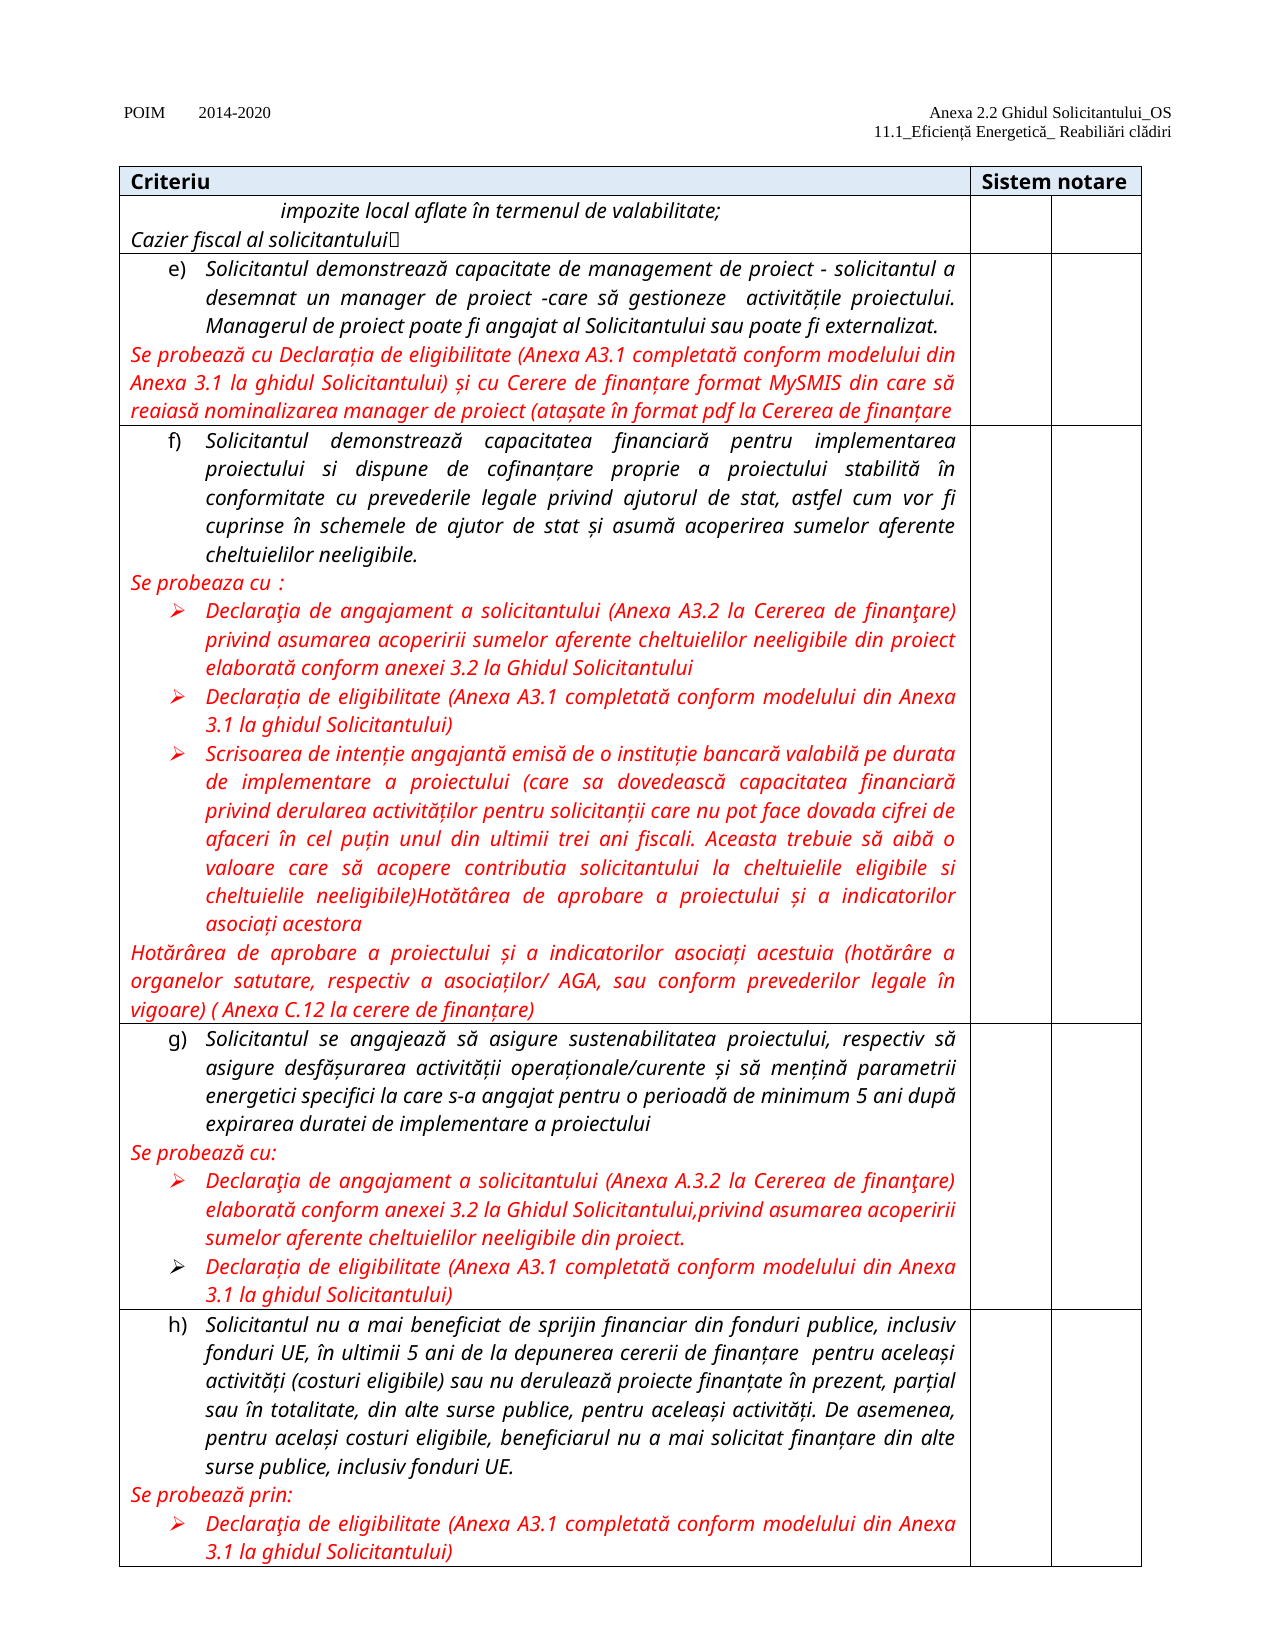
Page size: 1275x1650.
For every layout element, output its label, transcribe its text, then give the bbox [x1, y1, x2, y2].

table_cell Solicitantul demonstrează capacitate de management de proiect - solicitantul a desemnat un manager de proiect -care să gestioneze activitățile proiectului. Managerul de proiect poate fi angajat al Solicitantului sau poate fi externalizat. Se probează cu Declarația de eligibilitate (Anexa A3.1 completată conform modelului din Anexa 3.1 la ghidul Solicitantului) și cu Cerere de finanțare format MySMIS din care să reaiasă nominalizarea manager de proiect (atașate în format pdf la Cererea de finanțare [120, 254, 970, 425]
table_cell [971, 426, 1051, 1023]
table_cell [1052, 196, 1141, 253]
table_cell [971, 1310, 1051, 1566]
table_cell [1052, 1024, 1141, 1309]
table_cell [1052, 1310, 1141, 1566]
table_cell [120, 1310, 970, 1566]
table_cell Solicitantul demonstrează capacitatea financiară pentru implementarea proiectului si dispune de cofinanțare proprie a proiectului stabilită în conformitate cu prevederile legale privind ajutorul de stat, astfel cum vor fi cuprinse în schemele de ajutor de stat și asumă acoperirea sumelor aferente cheltuielilor neeligibile. Se probeaza cu : Declaraţia de angajament a solicitantului (Anexa A3.2 la Cererea de finanţare) privind asumarea acoperirii sumelor aferente cheltuielilor neeligibile din proiect elaborată conform anexei 3.2 la Ghidul Solicitantului Declarația de eligibilitate (Anexa A3.1 completată conform modelului din Anexa 3.1 la ghidul Solicitantului) Scrisoarea de intenție angajantă emisă de o instituție bancară valabilă pe durata de implementare a proiectului (care sa dovedească capacitatea financiară privind derularea activităților pentru solicitanții care nu pot face dovada cifrei de afaceri în cel puțin unul din ultimii trei ani fiscali. Aceasta trebuie să aibă o valoare care să acopere contributia solicitantului la cheltuielile eligibile si cheltuielile neeligibile)Hotătârea de aprobare a proiectului și a indicatorilor asociați acestora Hotărârea de aprobare a proiectului și a indicatorilor asociați acestuia (hotărâre a organelor satutare, respectiv a asociaților/ AGA, sau conform prevederilor legale în vigoare) ( Anexa C.12 la cerere de finanțare) [120, 426, 970, 1023]
table_cell Solicitantul se angajează să asigure sustenabilitatea proiectului, respectiv să asigure desfășurarea activității operaționale/curente și să mențină parametrii energetici specifici la care s-a angajat pentru o perioadă de minimum 5 ani după expirarea duratei de implementare a proiectului Se probează cu: Declaraţia de angajament a solicitantului (Anexa A.3.2 la Cererea de finanţare) elaborată conform anexei 3.2 la Ghidul Solicitantului,privind asumarea acoperirii sumelor aferente cheltuielilor neeligibile din proiect. Declarația de eligibilitate (Anexa A3.1 completată conform modelului din Anexa 3.1 la ghidul Solicitantului) [120, 1024, 970, 1309]
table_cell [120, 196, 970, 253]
table_header Sistem notare [971, 167, 1141, 195]
table_cell [971, 196, 1051, 253]
table_cell [1052, 426, 1141, 1023]
table_header Criteriu [120, 167, 970, 195]
table_cell [971, 254, 1051, 425]
table_cell [1052, 254, 1141, 425]
table_cell [971, 1024, 1051, 1309]
